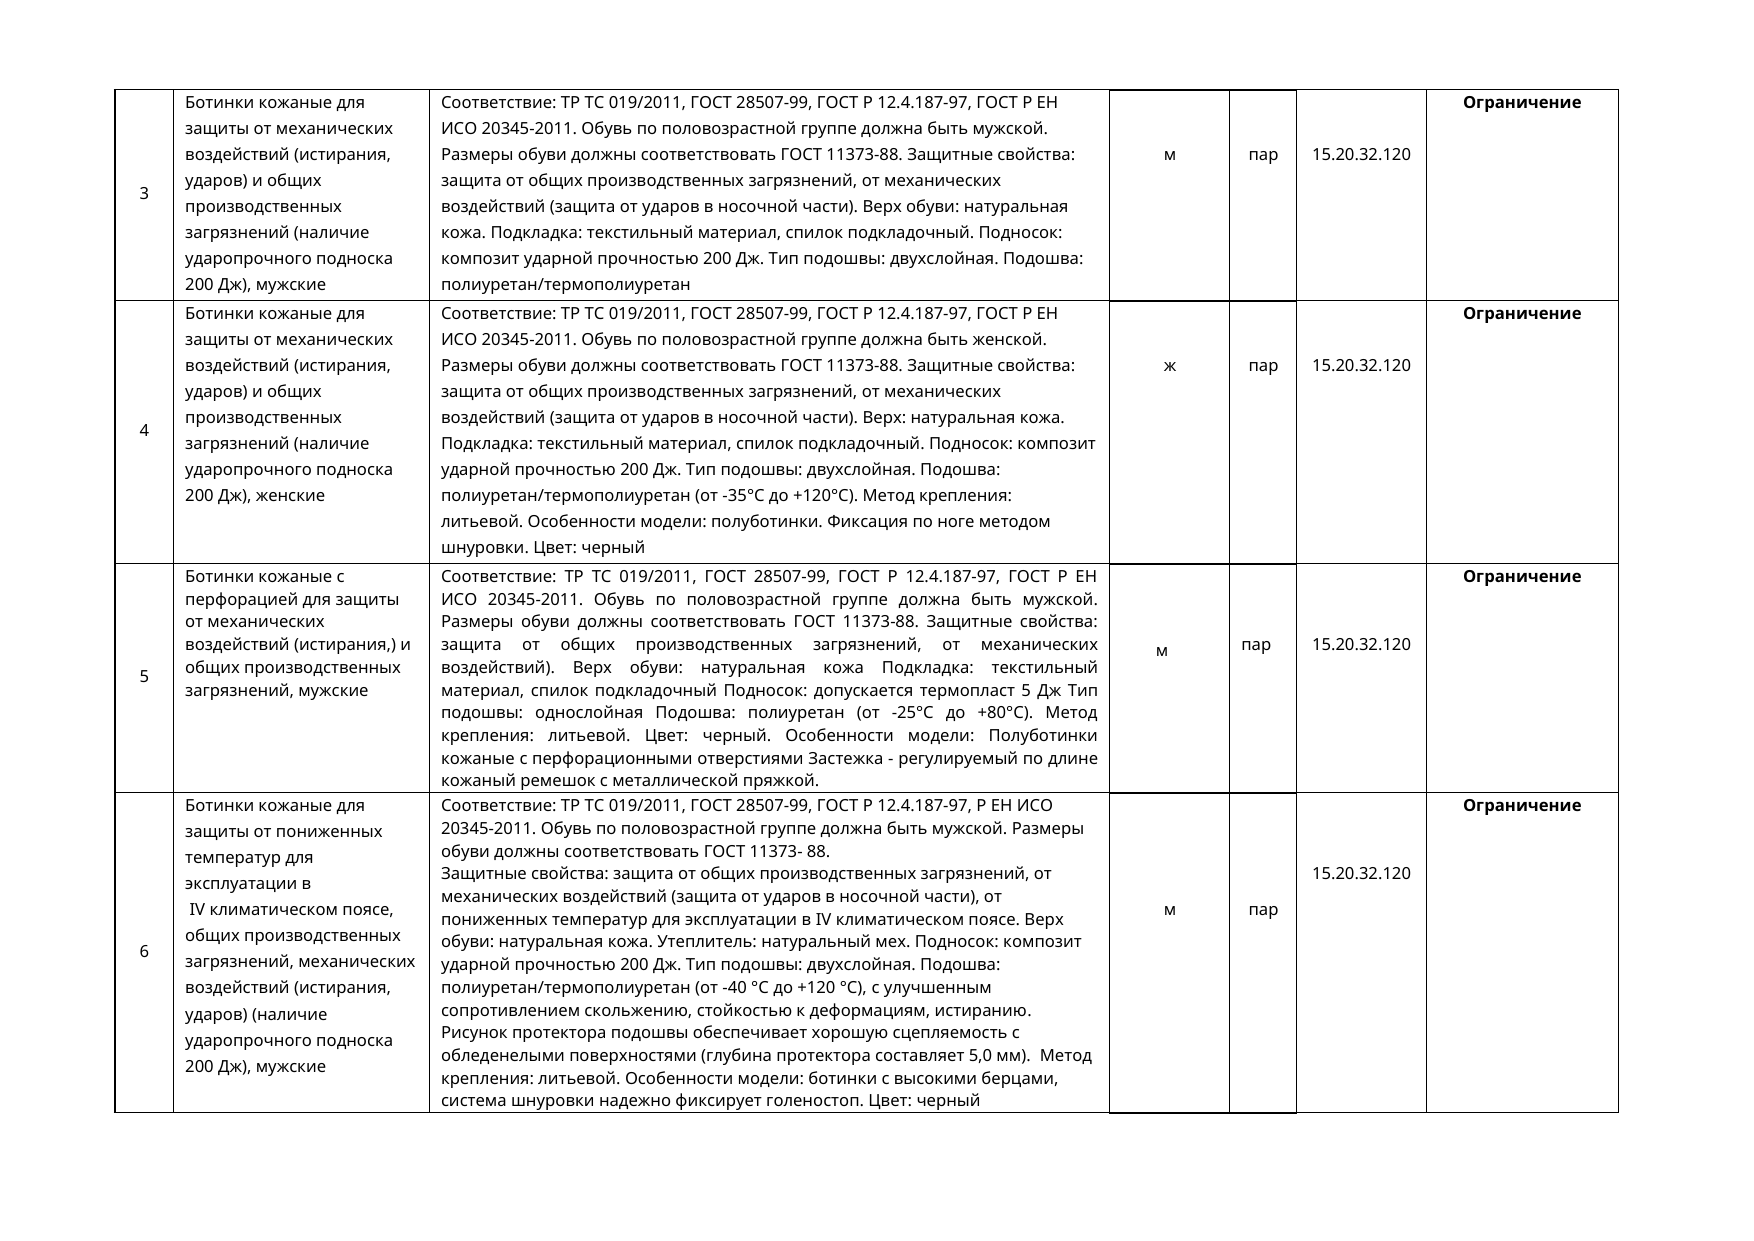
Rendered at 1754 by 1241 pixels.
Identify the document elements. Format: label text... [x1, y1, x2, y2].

table_cell Ботинки кожаные для защиты от пониженных температур для эксплуатации в IV климатическом поясе, общих производственных загрязнений, механических воздействий (истирания, ударов) (наличие ударопрочного подноска 200 Дж), мужские [174, 793, 429, 1112]
table_cell 6 [116, 793, 173, 1112]
table_cell Ботинки кожаные с перфорацией для защиты от механических воздействий (истирания,) и общих производственных загрязнений, мужские [174, 564, 429, 792]
table_cell 15.20.32.120 [1297, 793, 1426, 1112]
table_cell пар [1230, 565, 1296, 792]
table_cell Ограничение [1427, 564, 1618, 792]
table_cell Ограничение [1427, 793, 1618, 1112]
table_cell Соответствие: ТР ТС 019/2011, ГОСТ 28507-99, ГОСТ Р 12.4.187-97, ГОСТ Р ЕН ИСО 20345-2011. Обувь по половозрастной группе должна быть женской. Размеры обуви должны соответствовать ГОСТ 11373-88. Защитные свойства: защита от общих производственных загрязнений, от механических воздействий (защита от ударов в носочной части). Верх: натуральная кожа. Подкладка: текстильный материал, спилок подкладочный. Подносок: композит ударной прочностью 200 Дж. Тип подошвы: двухслойная. Подошва: полиуретан/термополиуретан (от -35°C до +120°C). Метод крепления: литьевой. Особенности модели: полуботинки. Фиксация по ноге методом шнуровки. Цвет: черный [430, 301, 1109, 563]
table_cell м [1110, 565, 1229, 792]
table_cell м [1110, 794, 1229, 1112]
table_cell м [1110, 91, 1229, 299]
table_cell Ботинки кожаные для защиты от механических воздействий (истирания, ударов) и общих производственных загрязнений (наличие ударопрочного подноска 200 Дж), женские [174, 301, 429, 563]
table_cell Ботинки кожаные для защиты от механических воздействий (истирания, ударов) и общих производственных загрязнений (наличие ударопрочного подноска 200 Дж), мужские [174, 90, 429, 299]
table_cell 4 [116, 301, 173, 563]
table_cell Соответствие: ТР ТС 019/2011, ГОСТ 28507-99, ГОСТ Р 12.4.187-97, ГОСТ Р ЕН ИСО 20345-2011. Обувь по половозрастной группе должна быть мужской. Размеры обуви должны соответствовать ГОСТ 11373-88. Защитные свойства: защита от общих производственных загрязнений, от механических воздействий). Верх обуви: натуральная кожа Подкладка: текстильный материал, спилок подкладочный Подносок: допускается термопласт 5 Дж Тип подошвы: однослойная Подошва: полиуретан (от -25°C до +80°C). Метод крепления: литьевой. Цвет: черный. Особенности модели: Полуботинки кожаные с перфорационными отверстиями Застежка - регулируемый по длине кожаный ремешок с металлической пряжкой. [430, 564, 1109, 792]
table_cell пар [1230, 91, 1296, 299]
table_cell 15.20.32.120 [1297, 564, 1426, 792]
table_cell пар [1230, 302, 1296, 563]
table_cell Ограничение [1427, 90, 1618, 299]
table_cell 5 [116, 564, 173, 792]
table_cell Ограничение [1427, 301, 1618, 563]
table_cell 3 [116, 90, 173, 299]
table_cell Соответствие: ТР ТС 019/2011, ГОСТ 28507-99, ГОСТ Р 12.4.187-97, Р ЕН ИСО 20345-2011. Обувь по половозрастной группе должна быть мужской. Размеры обуви должны соответствовать ГОСТ 11373- 88. Защитные свойства: защита от общих производственных загрязнений, от механических воздействий (защита от ударов в носочной части), от пониженных температур для эксплуатации в IV климатическом поясе. Верх обуви: натуральная кожа. Утеплитель: натуральный мех. Подносок: композит ударной прочностью 200 Дж. Тип подошвы: двухслойная. Подошва: полиуретан/термополиуретан (от -40 °C до +120 °C), с улучшенным сопротивлением скольжению, стойкостью к деформациям, истиранию. Рисунок протектора подошвы обеспечивает хорошую сцепляемость с обледенелыми поверхностями (глубина протектора составляет 5,0 мм). Метод крепления: литьевой. Особенности модели: ботинки с высокими берцами, система шнуровки надежно фиксирует голеностоп. Цвет: черный [430, 793, 1109, 1112]
table_cell пар [1230, 794, 1296, 1112]
table_cell ж [1110, 302, 1229, 563]
table_cell Соответствие: ТР ТС 019/2011, ГОСТ 28507-99, ГОСТ Р 12.4.187-97, ГОСТ Р ЕН ИСО 20345-2011. Обувь по половозрастной группе должна быть мужской. Размеры обуви должны соответствовать ГОСТ 11373-88. Защитные свойства: защита от общих производственных загрязнений, от механических воздействий (защита от ударов в носочной части). Верх обуви: натуральная кожа. Подкладка: текстильный материал, спилок подкладочный. Подносок: композит ударной прочностью 200 Дж. Тип подошвы: двухслойная. Подошва: полиуретан/термополиуретан [430, 90, 1109, 299]
table_cell 15.20.32.120 [1297, 301, 1426, 563]
table_cell 15.20.32.120 [1297, 90, 1426, 299]
